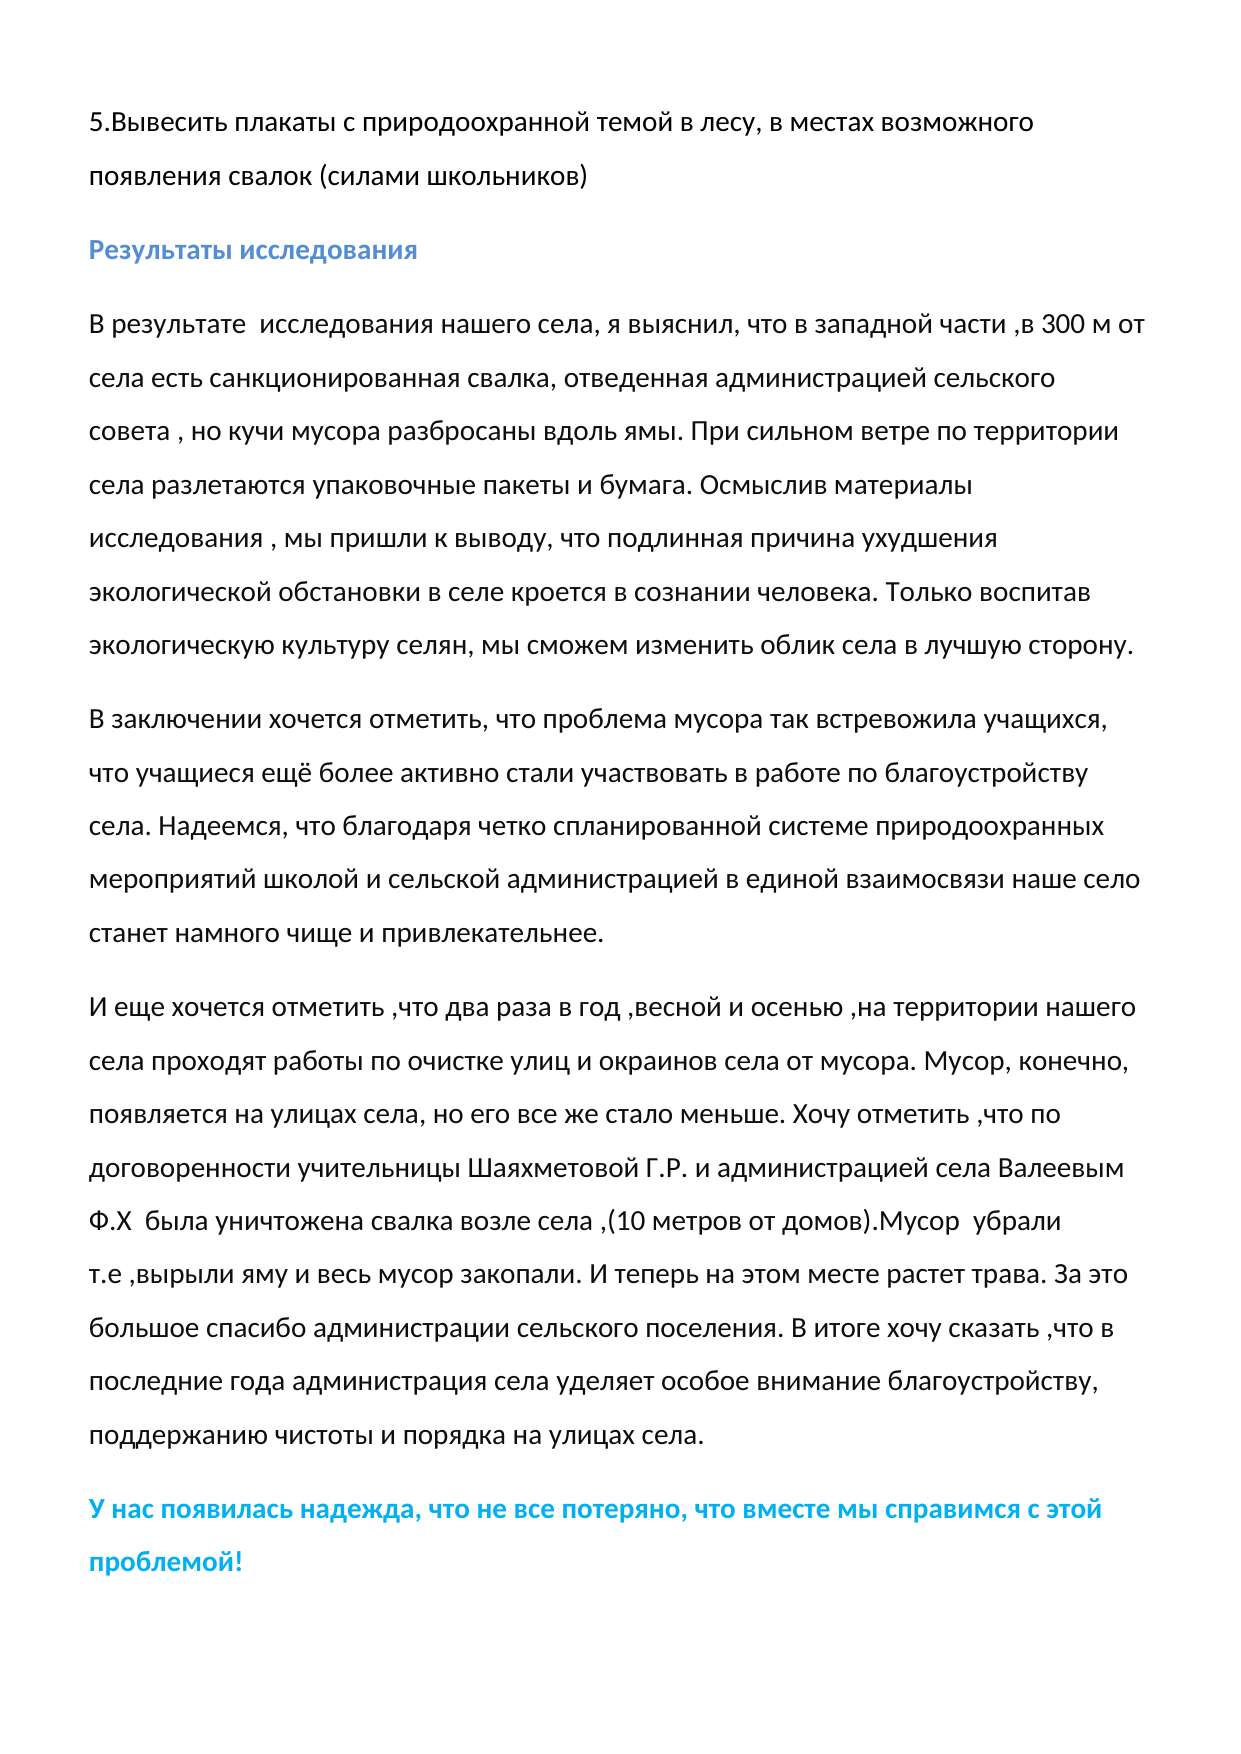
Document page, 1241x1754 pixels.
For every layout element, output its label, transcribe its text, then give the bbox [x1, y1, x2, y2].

text У нас появилась надежда, что не все потеряно, что вместе мы справимся с этой проблемой! [89, 1490, 1152, 1579]
text Результаты исследования [89, 231, 1152, 267]
text 5.Вывесить плакаты с природоохранной темой в лесу, в местах возможного появления свалок (силами школьников) [89, 103, 1152, 192]
text В результате исследования нашего села, я выяснил, что в западной части ,в 300 м от села есть санкционированная свалка, отведенная администрацией сельского совета , но кучи мусора разбросаны вдоль ямы. При сильном ветре по территории села разлетаются упаковочные пакеты и бумага. Осмыслив материалы исследования , мы пришли к выводу, что подлинная причина ухудшения экологической обстановки в селе кроется в сознании человека. Только воспитав экологическую культуру селян, мы сможем изменить облик села в лучшую сторону. [89, 305, 1152, 662]
text В заключении хочется отметить, что проблема мусора так встревожила учащихся, что учащиеся ещё более активно стали участвовать в работе по благоустройству села. Надеемся, что благодаря четко спланированной системе природоохранных мероприятий школой и сельской администрацией в единой взаимосвязи наше село станет намного чище и привлекательнее. [89, 700, 1152, 950]
text И еще хочется отметить ,что два раза в год ,весной и осенью ,на территории нашего села проходят работы по очистке улиц и окраинов села от мусора. Мусор, конечно, появляется на улицах села, но его все же стало меньше. Хочу отметить ,что по договоренности учительницы Шаяхметовой Г.Р. и администрацией села Валеевым Ф.Х была уничтожена свалка возле села ,(10 метров от домов).Мусор убрали т.е ,вырыли яму и весь мусор закопали. И теперь на этом месте растет трава. За это большое спасибо администрации сельского поселения. В итоге хочу сказать ,что в последние года администрация села уделяет особое внимание благоустройству, поддержанию чистоты и порядка на улицах села. [89, 988, 1152, 1451]
